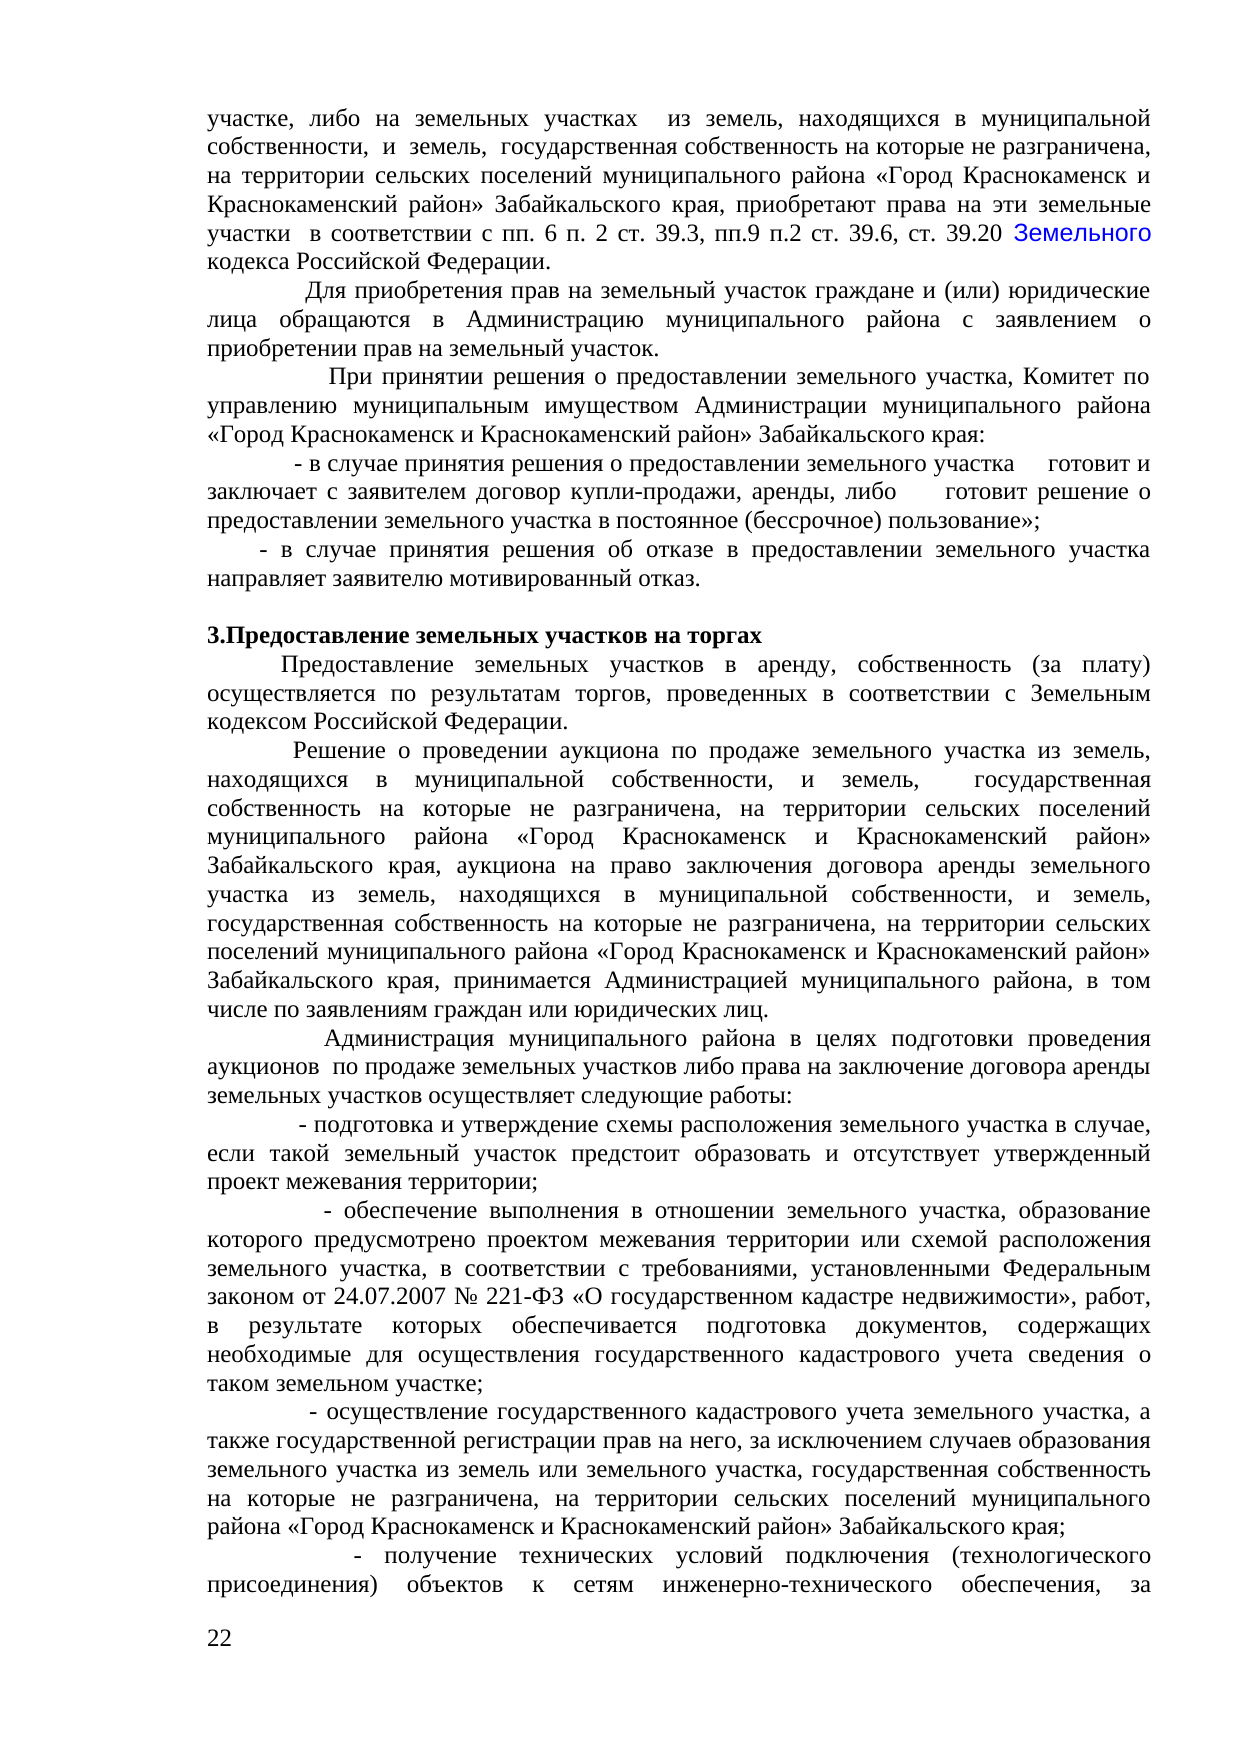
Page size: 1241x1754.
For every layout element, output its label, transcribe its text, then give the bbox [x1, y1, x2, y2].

text - в случае принятия решения о предоставлении земельного участка готовит и заключает с заявителем договор купли-продажи, аренды, либо готовит решение о предоставлении земельного участка в постоянное (бессрочное) пользование»; [207, 448, 1152, 534]
text - обеспечение выполнения в отношении земельного участка, образование которого предусмотрено проектом межевания территории или схемой расположения земельного участка, в соответствии с требованиями, установленными Федеральным законом от 24.07.2007 № 221-ФЗ «О государственном кадастре недвижимости», работ, в результате которых обеспечивается подготовка документов, содержащих необходимые для осуществления государственного кадастрового учета сведения о таком земельном участке; [207, 1195, 1152, 1396]
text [207, 103, 1152, 275]
text Для приобретения прав на земельный участок граждане и (или) юридические лица обращаются в Администрацию муниципального района с заявлением о приобретении прав на земельный участок. [207, 275, 1152, 361]
text Решение о проведении аукциона по продаже земельного участка из земель, находящихся в муниципальной собственности, и земель, государственная собственность на которые не разграничена, на территории сельских поселений муниципального района «Город Краснокаменск и Краснокаменский район» Забайкальского края, аукциона на право заключения договора аренды земельного участка из земель, находящихся в муниципальной собственности, и земель, государственная собственность на которые не разграничена, на территории сельских поселений муниципального района «Город Краснокаменск и Краснокаменский район» Забайкальского края, принимается Администрацией муниципального района, в том числе по заявлениям граждан или юридических лиц. [207, 735, 1152, 1023]
text Администрация муниципального района в целях подготовки проведения аукционов по продаже земельных участков либо права на заключение договора аренды земельных участков осуществляет следующие работы: [207, 1023, 1152, 1109]
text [207, 1540, 1152, 1598]
text - осуществление государственного кадастрового учета земельного участка, а также государственной регистрации прав на него, за исключением случаев образования земельного участка из земель или земельного участка, государственная собственность на которые не разграничена, на территории сельских поселений муниципального района «Город Краснокаменск и Краснокаменский район» Забайкальского края; [207, 1396, 1152, 1540]
text 3.Предоставление земельных участков на торгах [207, 620, 1152, 649]
text Предоставление земельных участков в аренду, собственность (за плату) осуществляется по результатам торгов, проведенных в соответствии с Земельным кодексом Российской Федерации. [207, 649, 1152, 735]
text - в случае принятия решения об отказе в предоставлении земельного участка направляет заявителю мотивированный отказ. [207, 534, 1152, 591]
text - подготовка и утверждение схемы расположения земельного участка в случае, если такой земельный участок предстоит образовать и отсутствует утвержденный проект межевания территории; [207, 1109, 1152, 1195]
text При принятии решения о предоставлении земельного участка, Комитет по управлению муниципальным имуществом Администрации муниципального района «Город Краснокаменск и Краснокаменский район» Забайкальского края: [207, 361, 1152, 448]
